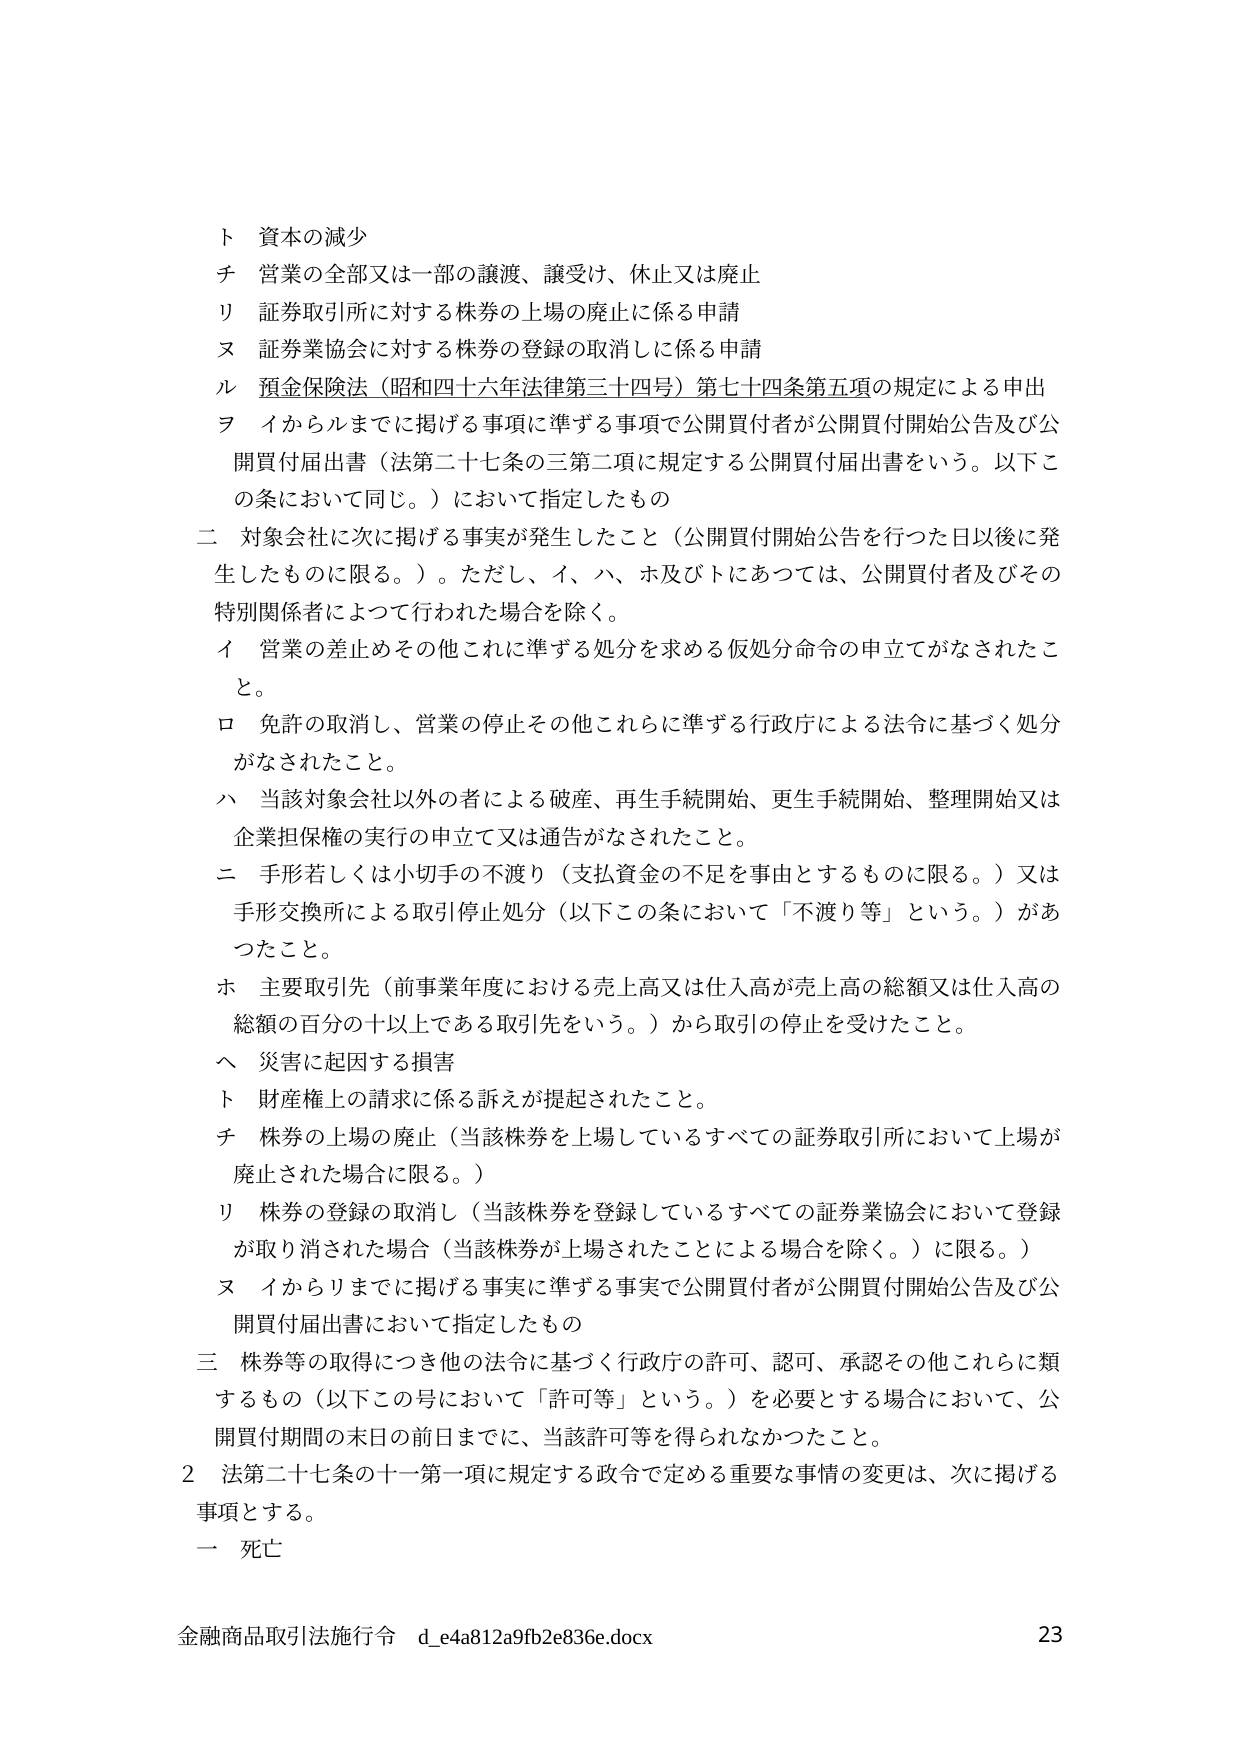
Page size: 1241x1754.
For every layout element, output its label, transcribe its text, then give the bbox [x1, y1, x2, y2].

text チ 営業の全部又は一部の譲渡、譲受け、休止又は廃止 [215, 254, 1063, 292]
text チ 株券の上場の廃止（当該株券を上場しているすべての証券取引所において上場が廃止された場合に限る。） [215, 1117, 1063, 1192]
text 一 死亡 [196, 1529, 1063, 1567]
text ヲ イからルまでに掲げる事項に準ずる事項で公開買付者が公開買付開始公告及び公開買付届出書（法第二十七条の三第二項に規定する公開買付届出書をいう。以下この条において同じ。）において指定したもの [215, 404, 1063, 517]
text ハ 当該対象会社以外の者による破産、再生手続開始、更生手続開始、整理開始又は企業担保権の実行の申立て又は通告がなされたこと。 [215, 779, 1063, 854]
text イ 営業の差止めその他これに準ずる処分を求める仮処分命令の申立てがなされたこと。 [215, 629, 1063, 704]
text リ 株券の登録の取消し（当該株券を登録しているすべての証券業協会において登録が取り消された場合（当該株券が上場されたことによる場合を除く。）に限る。） [215, 1192, 1063, 1267]
text 三 株券等の取得につき他の法令に基づく行政庁の許可、認可、承認その他これらに類するもの（以下この号において「許可等」という。）を必要とする場合において、公開買付期間の末日の前日までに、当該許可等を得られなかつたこと。 [196, 1342, 1063, 1454]
text ロ 免許の取消し、営業の停止その他これらに準ずる行政庁による法令に基づく処分がなされたこと。 [215, 704, 1063, 779]
text ホ 主要取引先（前事業年度における売上高又は仕入高が売上高の総額又は仕入高の総額の百分の十以上である取引先をいう。）から取引の停止を受けたこと。 [215, 967, 1063, 1042]
text ト 資本の減少 [215, 217, 1063, 254]
text 二 対象会社に次に掲げる事実が発生したこと（公開買付開始公告を行つた日以後に発生したものに限る。）。ただし、イ、ハ、ホ及びトにあつては、公開買付者及びその特別関係者によつて行われた場合を除く。 [196, 517, 1063, 629]
text ル 預金保険法（昭和四十六年法律第三十四号）第七十四条第五項の規定による申出 [215, 367, 1063, 404]
text ２ 法第二十七条の十一第一項に規定する政令で定める重要な事情の変更は、次に掲げる事項とする。 [177, 1454, 1063, 1529]
text ニ 手形若しくは小切手の不渡り（支払資金の不足を事由とするものに限る。）又は手形交換所による取引停止処分（以下この条において「不渡り等」という。）があつたこと。 [215, 854, 1063, 967]
text リ 証券取引所に対する株券の上場の廃止に係る申請 [215, 292, 1063, 329]
text ヌ イからリまでに掲げる事実に準ずる事実で公開買付者が公開買付開始公告及び公開買付届出書において指定したもの [215, 1267, 1063, 1342]
text ト 財産権上の請求に係る訴えが提起されたこと。 [215, 1079, 1063, 1117]
text ヘ 災害に起因する損害 [215, 1042, 1063, 1079]
text ヌ 証券業協会に対する株券の登録の取消しに係る申請 [215, 329, 1063, 367]
